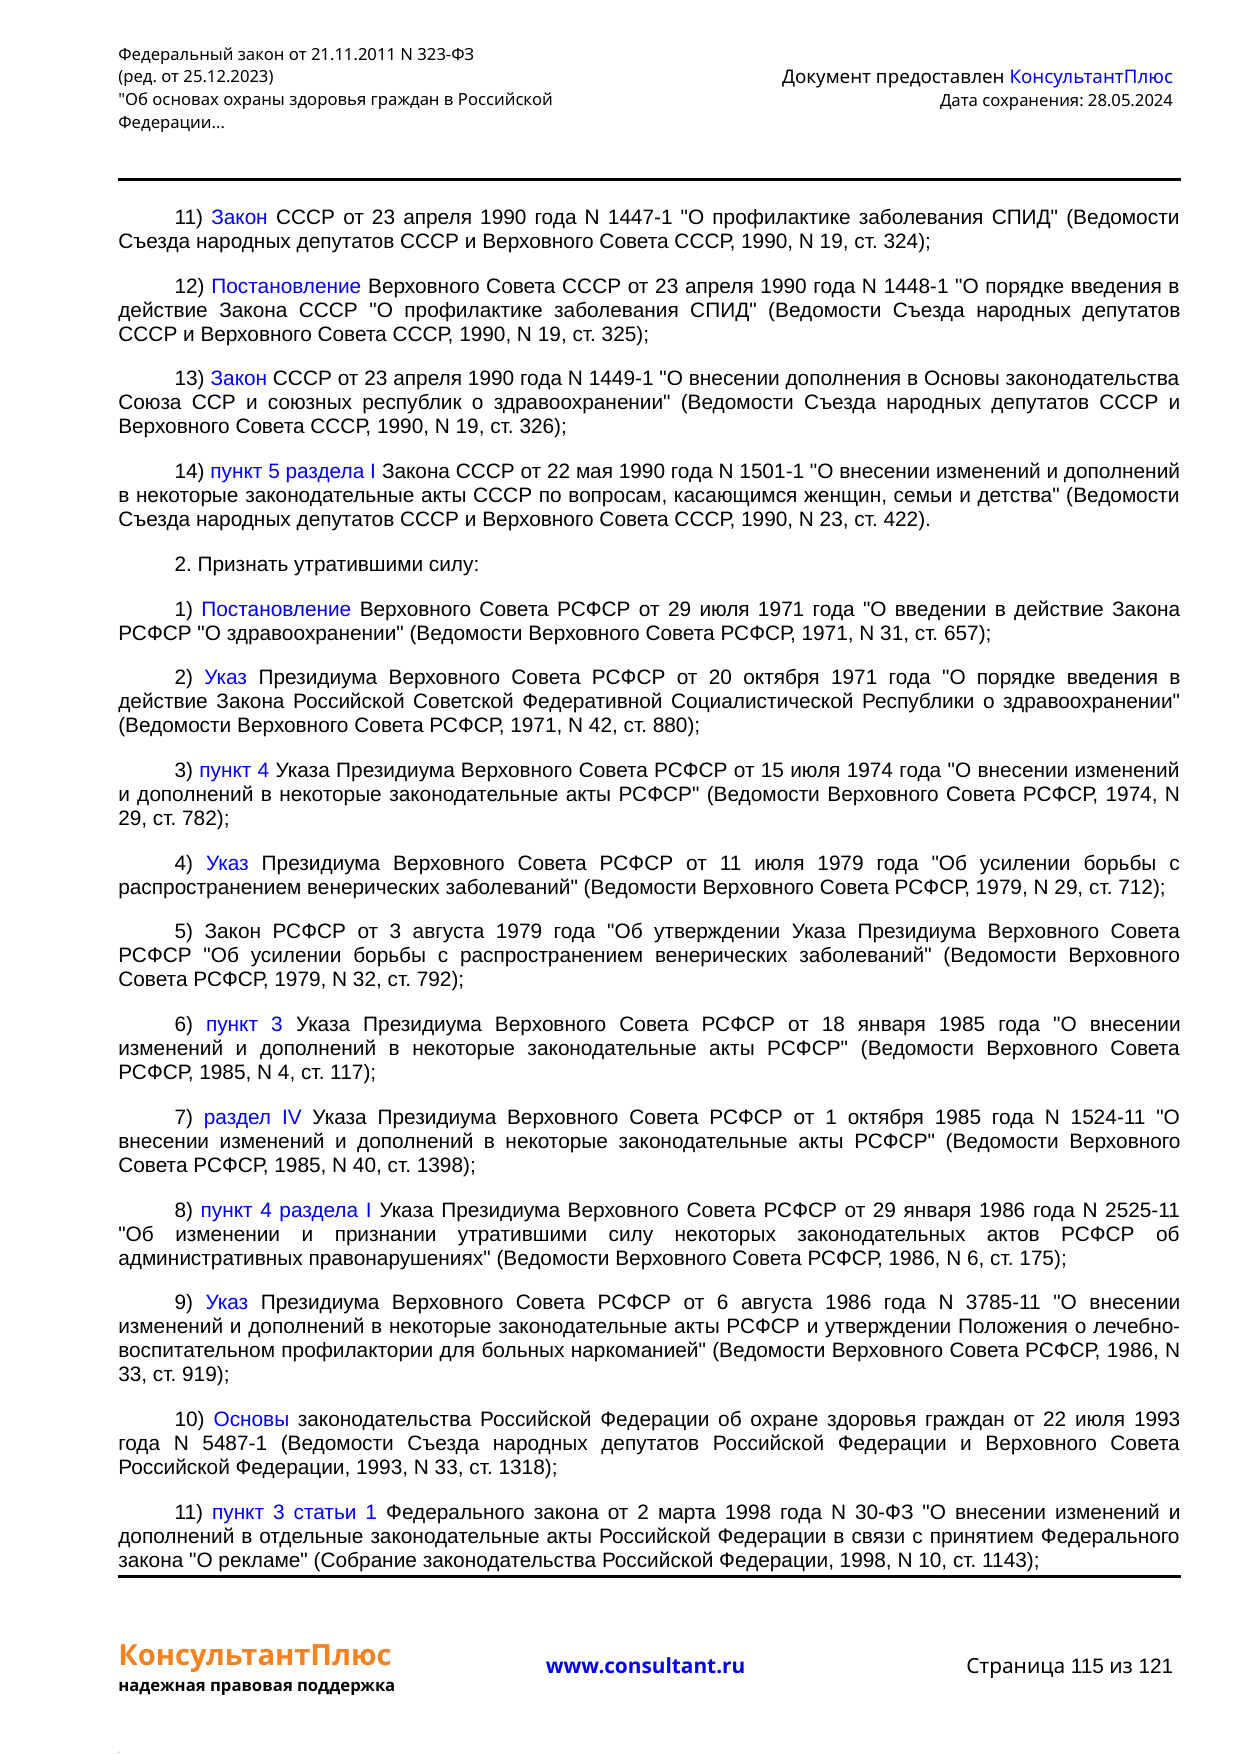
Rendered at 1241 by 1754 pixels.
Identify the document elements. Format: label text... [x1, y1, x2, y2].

text 7) раздел IV Указа Президиума Верховного Совета РСФСР от 1 октября 1985 года N 1524-11 "О внесении изменений и дополнений в некоторые законодательные акты РСФСР" (Ведомости Верховного Совета РСФСР, 1985, N 40, ст. 1398); [118, 1105, 1181, 1177]
text 2. Признать утратившими силу: [118, 552, 1181, 576]
text 9) Указ Президиума Верховного Совета РСФСР от 6 августа 1986 года N 3785-11 "О внесении изменений и дополнений в некоторые законодательные акты РСФСР и утверждении Положения о лечебно-воспитательном профилактории для больных наркоманией" (Ведомости Верховного Совета РСФСР, 1986, N 33, ст. 919); [118, 1290, 1181, 1386]
text 10) Основы законодательства Российской Федерации об охране здоровья граждан от 22 июля 1993 года N 5487-1 (Ведомости Съезда народных депутатов Российской Федерации и Верховного Совета Российской Федерации, 1993, N 33, ст. 1318); [118, 1407, 1181, 1479]
text 11) Закон СССР от 23 апреля 1990 года N 1447-1 "О профилактике заболевания СПИД" (Ведомости Съезда народных депутатов СССР и Верховного Совета СССР, 1990, N 19, ст. 324); [118, 205, 1181, 253]
text 8) пункт 4 раздела I Указа Президиума Верховного Совета РСФСР от 29 января 1986 года N 2525-11 "Об изменении и признании утратившими силу некоторых законодательных актов РСФСР об административных правонарушениях" (Ведомости Верховного Совета РСФСР, 1986, N 6, ст. 175); [118, 1197, 1181, 1269]
text 12) Постановление Верховного Совета СССР от 23 апреля 1990 года N 1448-1 "О порядке введения в действие Закона СССР "О профилактике заболевания СПИД" (Ведомости Съезда народных депутатов СССР и Верховного Совета СССР, 1990, N 19, ст. 325); [118, 273, 1181, 345]
text 2) Указ Президиума Верховного Совета РСФСР от 20 октября 1971 года "О порядке введения в действие Закона Российской Советской Федеративной Социалистической Республики о здравоохранении" (Ведомости Верховного Совета РСФСР, 1971, N 42, ст. 880); [118, 665, 1181, 737]
text 13) Закон СССР от 23 апреля 1990 года N 1449-1 "О внесении дополнения в Основы законодательства Союза ССР и союзных республик о здравоохранении" (Ведомости Съезда народных депутатов СССР и Верховного Совета СССР, 1990, N 19, ст. 326); [118, 366, 1181, 438]
text 14) пункт 5 раздела I Закона СССР от 22 мая 1990 года N 1501-1 "О внесении изменений и дополнений в некоторые законодательные акты СССР по вопросам, касающимся женщин, семьи и детства" (Ведомости Съезда народных депутатов СССР и Верховного Совета СССР, 1990, N 23, ст. 422). [118, 459, 1181, 531]
text 1) Постановление Верховного Совета РСФСР от 29 июля 1971 года "О введении в действие Закона РСФСР "О здравоохранении" (Ведомости Верховного Совета РСФСР, 1971, N 31, ст. 657); [118, 596, 1181, 644]
text 6) пункт 3 Указа Президиума Верховного Совета РСФСР от 18 января 1985 года "О внесении изменений и дополнений в некоторые законодательные акты РСФСР" (Ведомости Верховного Совета РСФСР, 1985, N 4, ст. 117); [118, 1012, 1181, 1084]
text 5) Закон РСФСР от 3 августа 1979 года "Об утверждении Указа Президиума Верховного Совета РСФСР "Об усилении борьбы с распространением венерических заболеваний" (Ведомости Верховного Совета РСФСР, 1979, N 32, ст. 792); [118, 919, 1181, 991]
text 11) пункт 3 статьи 1 Федерального закона от 2 марта 1998 года N 30-ФЗ "О внесении изменений и дополнений в отдельные законодательные акты Российской Федерации в связи с принятием Федерального закона "О рекламе" (Собрание законодательства Российской Федерации, 1998, N 10, ст. 1143); [118, 1499, 1181, 1571]
text 4) Указ Президиума Верховного Совета РСФСР от 11 июля 1979 года "Об усилении борьбы с распространением венерических заболеваний" (Ведомости Верховного Совета РСФСР, 1979, N 29, ст. 712); [118, 851, 1181, 898]
text 3) пункт 4 Указа Президиума Верховного Совета РСФСР от 15 июля 1974 года "О внесении изменений и дополнений в некоторые законодательные акты РСФСР" (Ведомости Верховного Совета РСФСР, 1974, N 29, ст. 782); [118, 758, 1181, 830]
